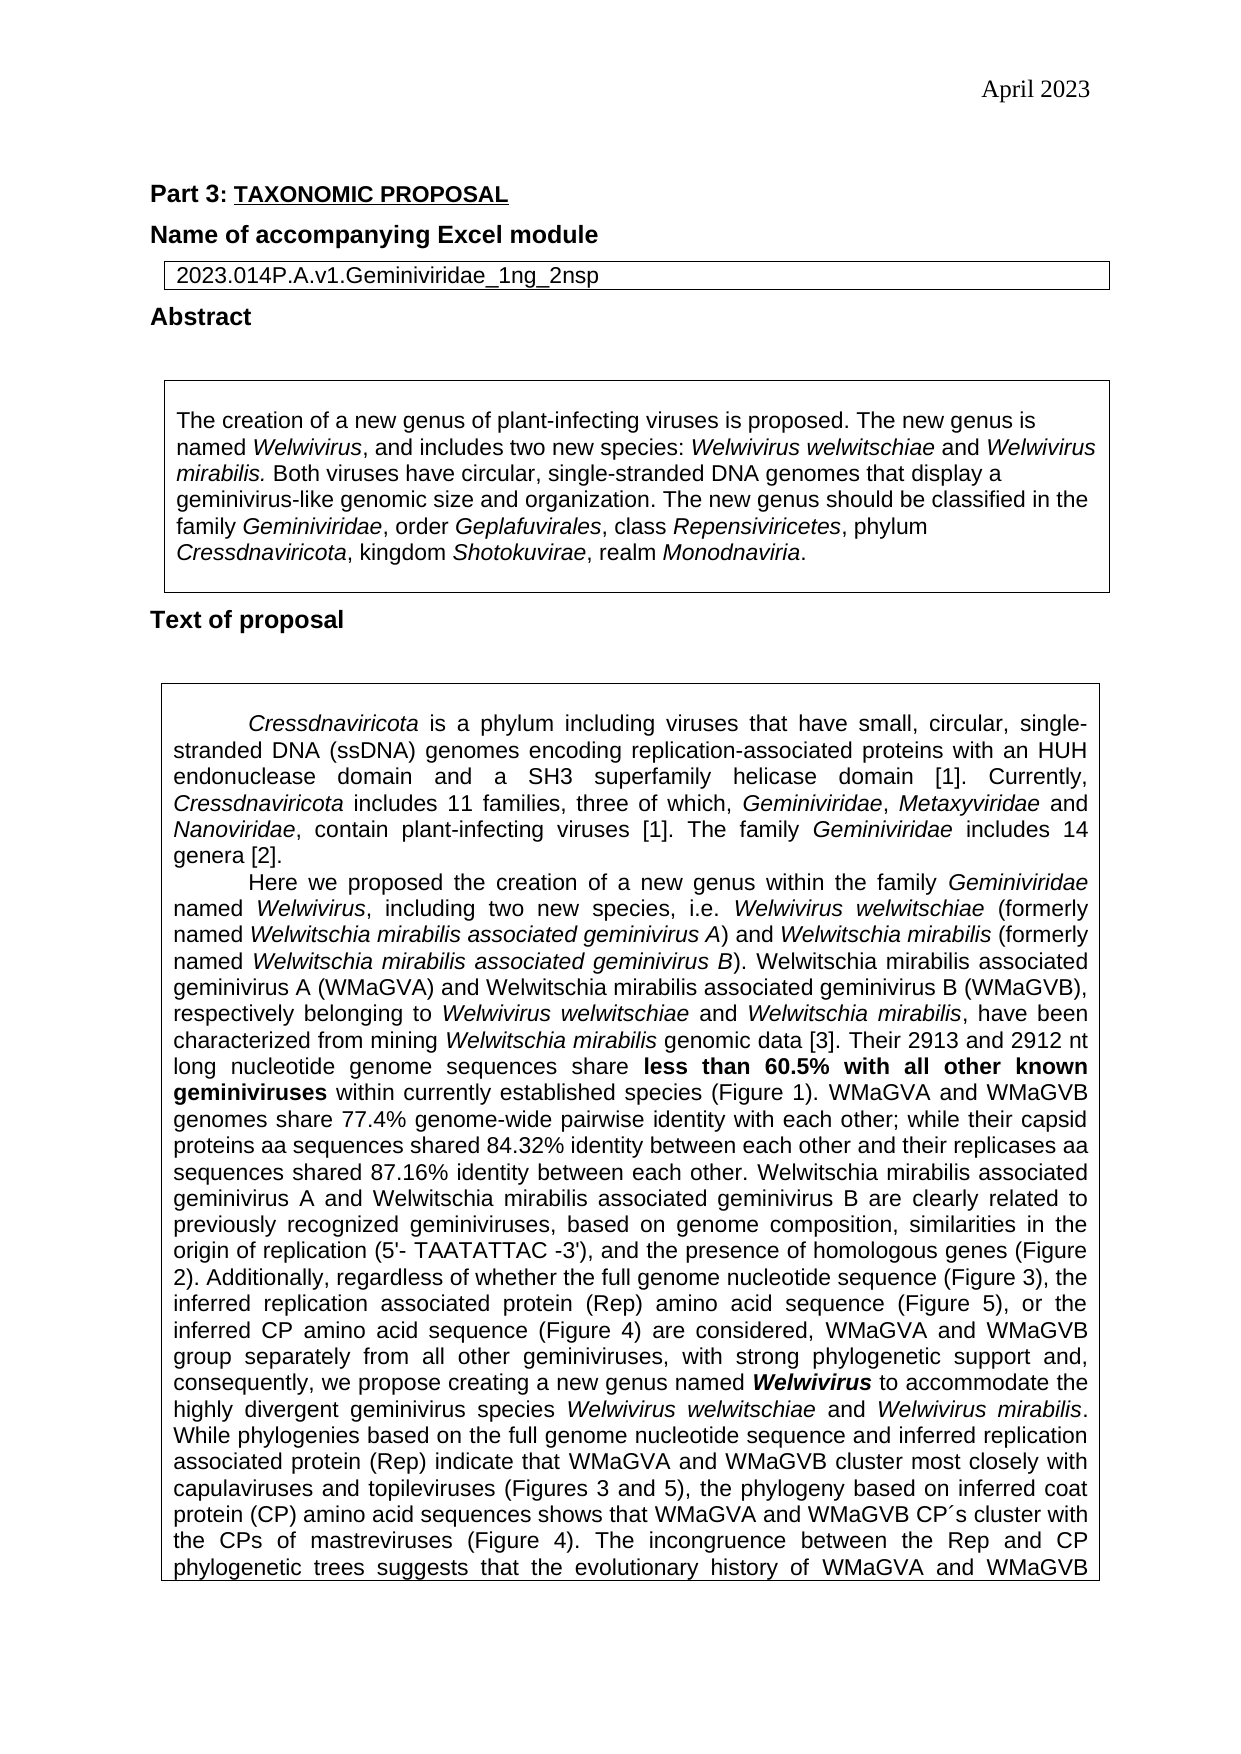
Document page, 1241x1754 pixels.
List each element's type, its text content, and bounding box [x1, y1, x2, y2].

table_header [150, 647, 1111, 1581]
table_header The creation of a new genus of plant-infecting viruses is proposed. The new genus is named Welwivirus, and includes two new species: Welwivirus welwitschiae and Welwivirus mirabilis. Both viruses have circular, single-stranded DNA genomes that display a geminivirus-like genomic size and organization. The new genus should be classified in the family Geminiviridae, order Geplafuvirales, class Repensiviricetes, phylum Cressdnaviricota, kingdom Shotokuvirae, realm Monodnaviria. [165, 381, 1109, 592]
text Name of accompanying Excel module [150, 220, 1090, 249]
text Text of proposal [150, 605, 1090, 634]
text Part 3: TAXONOMIC PROPOSAL [150, 179, 1090, 207]
table_header 2023.014P.A.v1.Geminiviridae_1ng_2nsp [165, 262, 1109, 289]
text Abstract [150, 302, 1090, 331]
